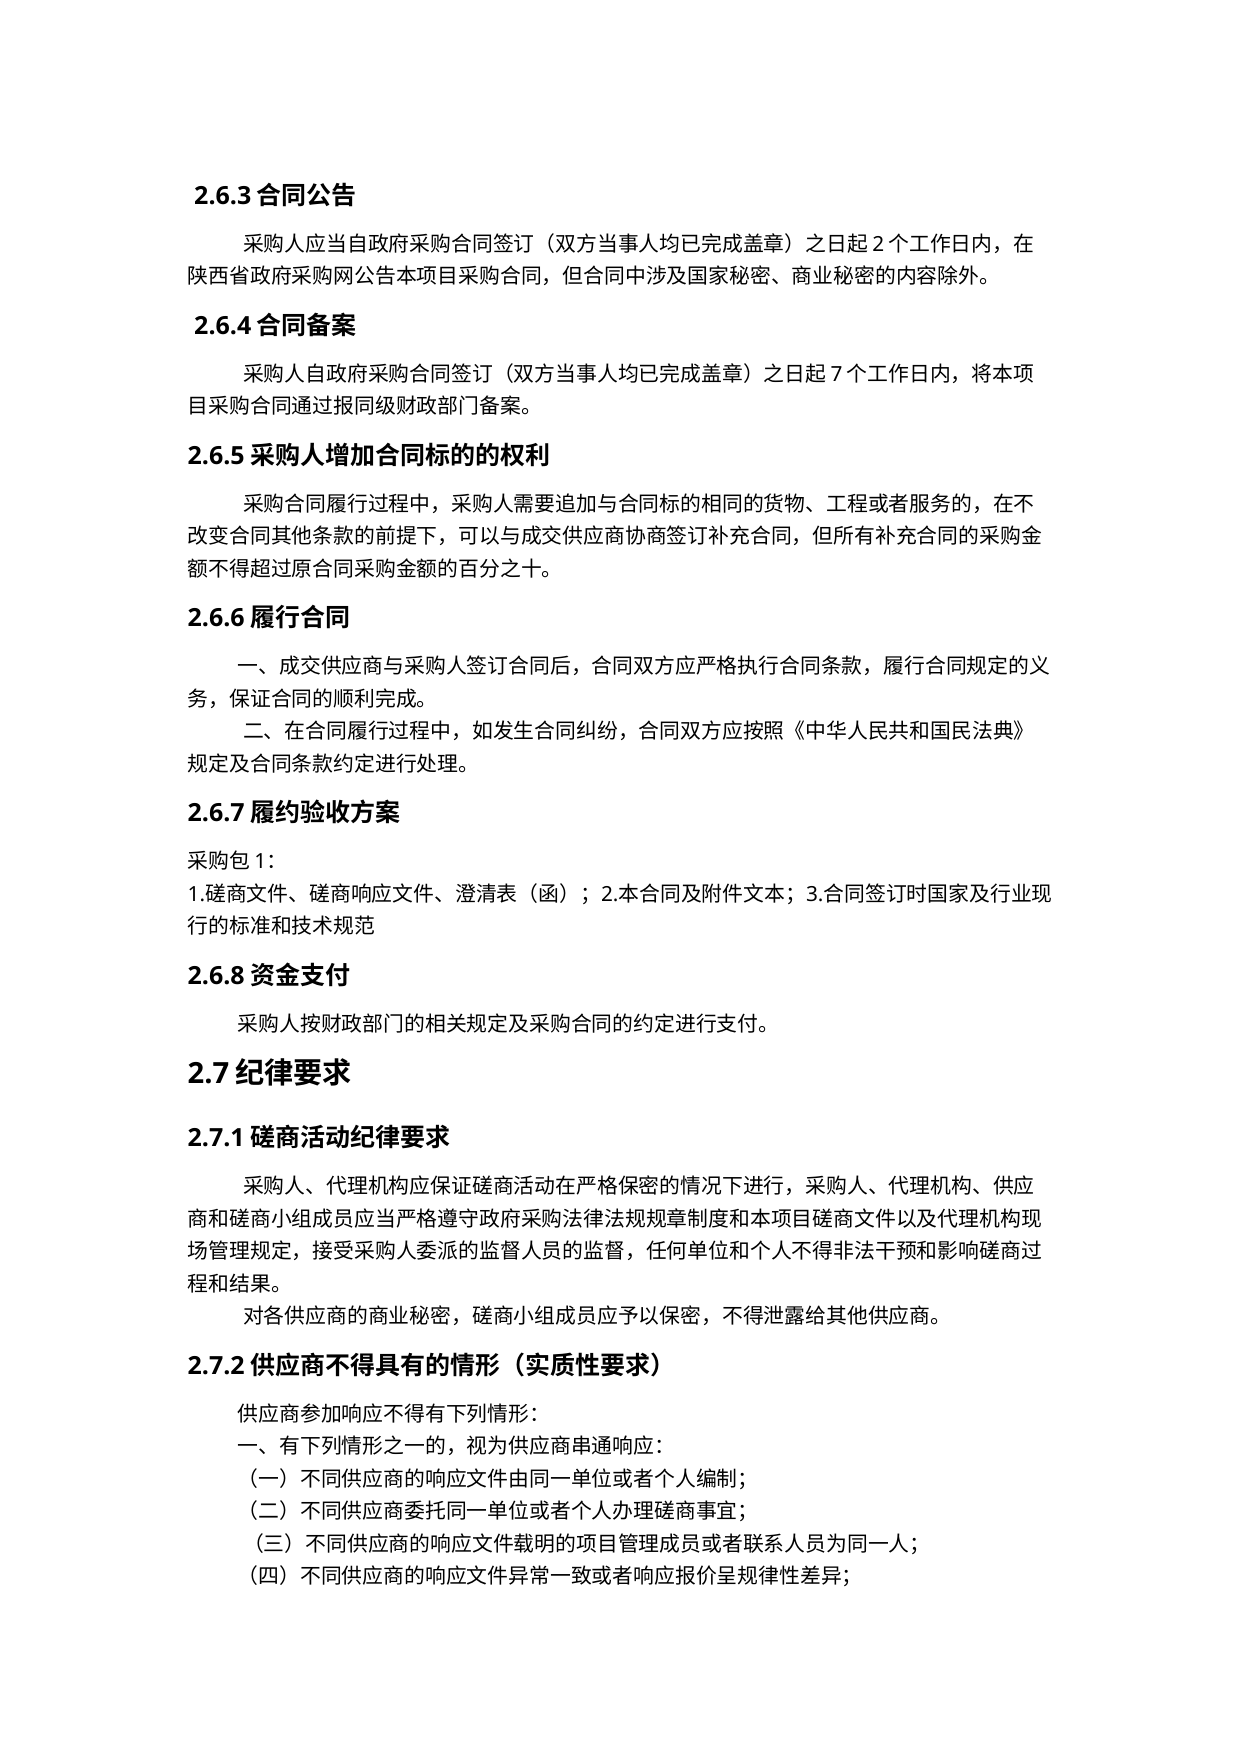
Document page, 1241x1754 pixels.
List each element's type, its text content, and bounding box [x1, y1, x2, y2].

text 2.7纪律要求 [187, 1039, 1053, 1104]
text （二）不同供应商委托同一单位或者个人办理磋商事宜； [187, 1494, 1053, 1527]
text 采购人应当自政府采购合同签订（双方当事人均已完成盖章）之日起2个工作日内，在陕西省政府采购网公告本项目采购合同，但合同中涉及国家秘密、商业秘密的内容除外。 [187, 227, 1053, 292]
text 2.6.5采购人增加合同标的的权利 [187, 422, 1053, 487]
text 采购人按财政部门的相关规定及采购合同的约定进行支付。 [187, 1007, 1053, 1039]
text 对各供应商的商业秘密，磋商小组成员应予以保密，不得泄露给其他供应商。 [187, 1299, 1053, 1332]
text 供应商参加响应不得有下列情形： [187, 1397, 1053, 1429]
text 1.磋商文件、磋商响应文件、澄清表（函）；2.本合同及附件文本；3.合同签订时国家及行业现行的标准和技术规范 [187, 877, 1053, 942]
text 采购合同履行过程中，采购人需要追加与合同标的相同的货物、工程或者服务的，在不改变合同其他条款的前提下，可以与成交供应商协商签订补充合同，但所有补充合同的采购金额不得超过原合同采购金额的百分之十。 [187, 487, 1053, 584]
text 2.7.1磋商活动纪律要求 [187, 1104, 1053, 1169]
text 二、在合同履行过程中，如发生合同纠纷，合同双方应按照《中华人民共和国民法典》规定及合同条款约定进行处理。 [187, 714, 1053, 779]
text 采购包1： [187, 844, 1053, 877]
text 2.6.6履行合同 [187, 584, 1053, 649]
text （一）不同供应商的响应文件由同一单位或者个人编制； [187, 1462, 1053, 1494]
text 2.6.4合同备案 [187, 292, 1053, 357]
text 2.7.2供应商不得具有的情形（实质性要求） [187, 1332, 1053, 1397]
text 一、成交供应商与采购人签订合同后，合同双方应严格执行合同条款，履行合同规定的义务，保证合同的顺利完成。 [187, 649, 1053, 714]
text 采购人、代理机构应保证磋商活动在严格保密的情况下进行，采购人、代理机构、供应商和磋商小组成员应当严格遵守政府采购法律法规规章制度和本项目磋商文件以及代理机构现场管理规定，接受采购人委派的监督人员的监督，任何单位和个人不得非法干预和影响磋商过程和结果。 [187, 1169, 1053, 1299]
text 2.6.8资金支付 [187, 942, 1053, 1007]
text 2.6.7履约验收方案 [187, 779, 1053, 844]
text （三）不同供应商的响应文件载明的项目管理成员或者联系人员为同一人； [187, 1527, 1053, 1559]
text 一、有下列情形之一的，视为供应商串通响应： [187, 1429, 1053, 1462]
text （四）不同供应商的响应文件异常一致或者响应报价呈规律性差异； [187, 1559, 1053, 1592]
text 2.6.3合同公告 [187, 162, 1053, 227]
text 采购人自政府采购合同签订（双方当事人均已完成盖章）之日起7个工作日内，将本项目采购合同通过报同级财政部门备案。 [187, 357, 1053, 422]
